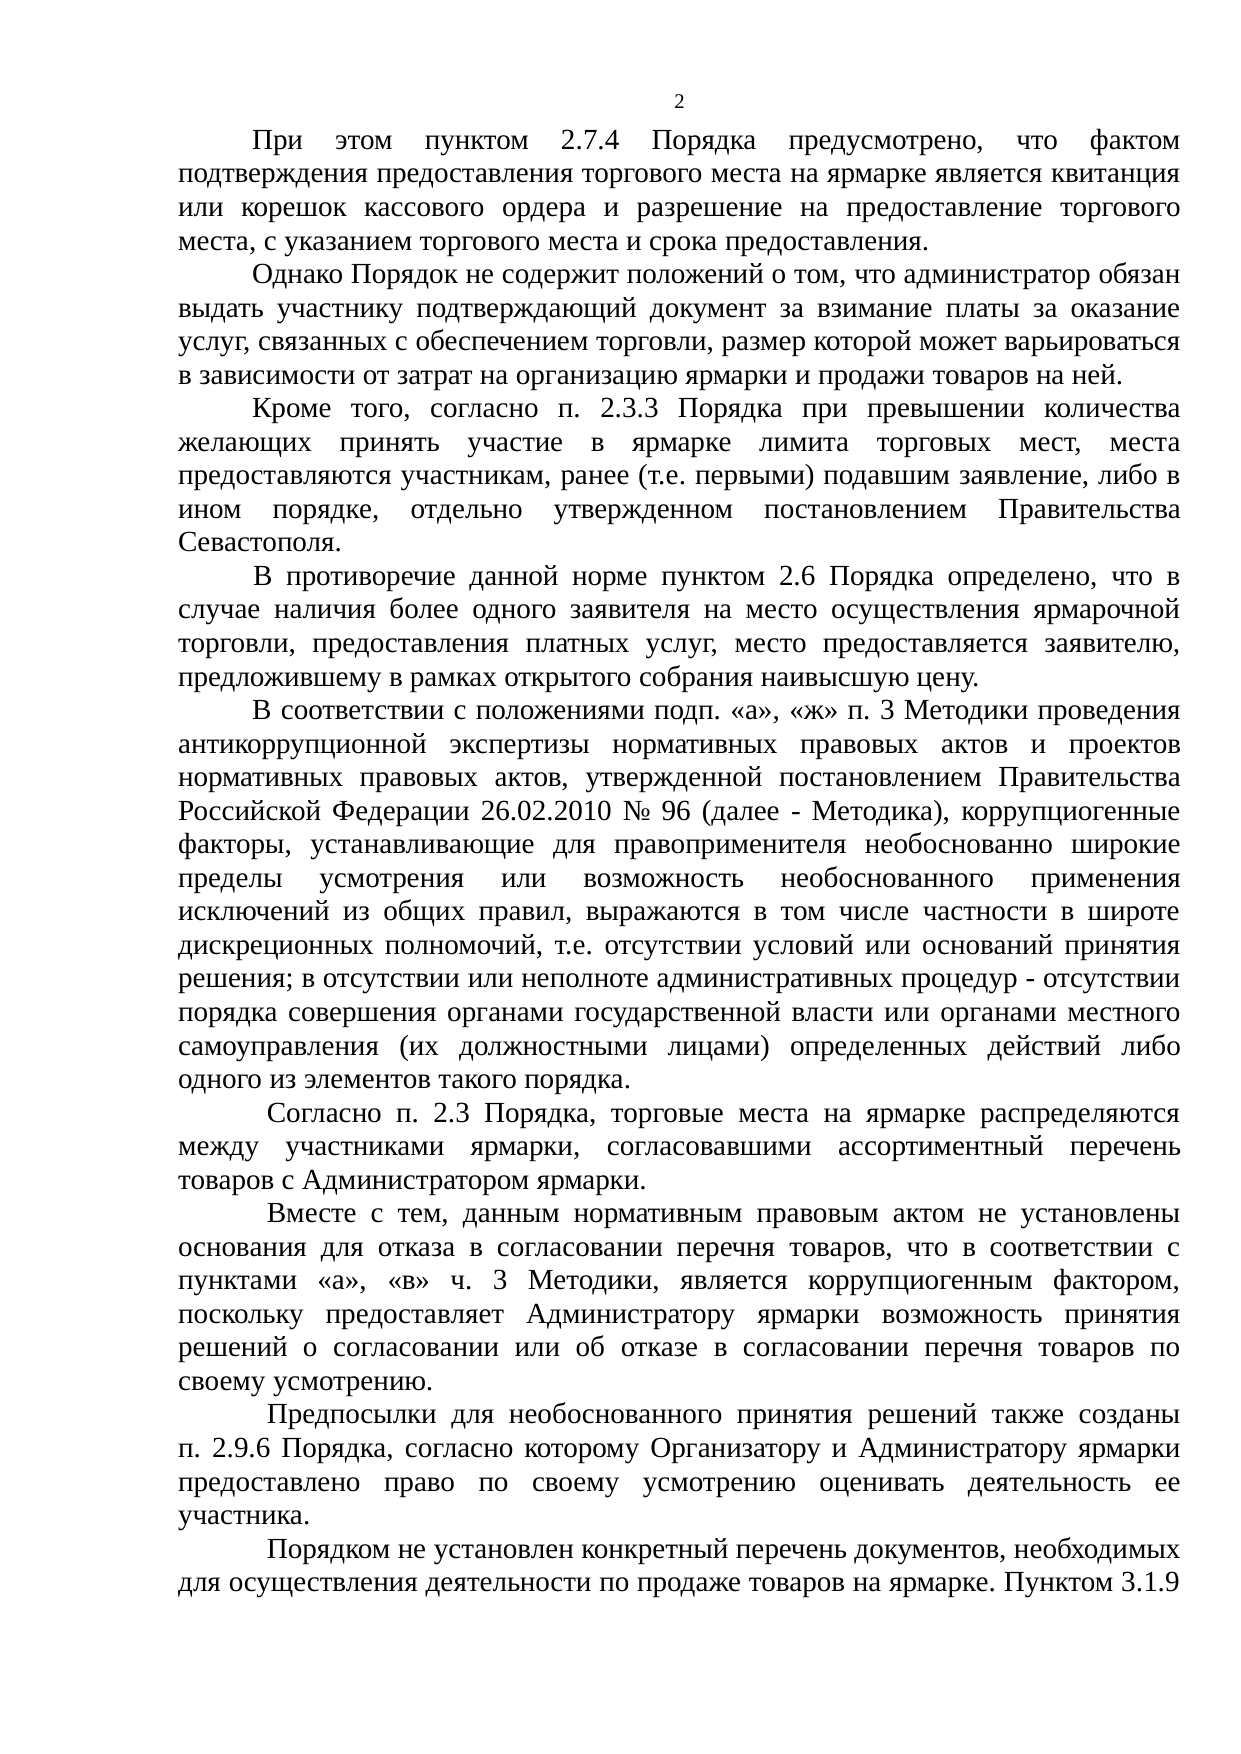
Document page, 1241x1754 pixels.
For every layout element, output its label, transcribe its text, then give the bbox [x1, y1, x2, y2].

text Кроме того, согласно п. 2.3.3 Порядка при превышении количества желающих принять участие в ярмарке лимита торговых мест, места предоставляются участникам, ранее (т.е. первыми) подавшим заявление, либо в ином порядке, отдельно утвержденном постановлением Правительства Севастополя. В противоречие данной норме пунктом 2.6 Порядка определено, что в случае наличия более одного заявителя на место осуществления ярмарочной торговли, предоставления платных услуг, место предоставляется заявителю, предложившему в рамках открытого собрания наивысшую цену. [178, 391, 1181, 692]
text При этом пунктом 2.7.4 Порядка предусмотрено, что фактом подтверждения предоставления торгового места на ярмарке является квитанция или корешок кассового ордера и разрешение на предоставление торгового места, с указанием торгового места и срока предоставления. [178, 122, 1181, 256]
text Предпосылки для необоснованного принятия решений также созданы п. 2.9.6 Порядка, согласно которому Организатору и Администратору ярмарки предоставлено право по своему усмотрению оценивать деятельность ее участника. [178, 1397, 1181, 1531]
text Вместе с тем, данным нормативным правовым актом не установлены основания для отказа в согласовании перечня товаров, что в соответствии с пунктами «а», «в» ч. 3 Методики, является коррупциогенным фактором, поскольку предоставляет Администратору ярмарки возможность принятия решений о согласовании или об отказе в согласовании перечня товаров по своему усмотрению. [178, 1196, 1181, 1397]
text В соответствии с положениями подп. «а», «ж» п. 3 Методики проведения антикоррупционной экспертизы нормативных правовых актов и проектов нормативных правовых актов, утвержденной постановлением Правительства Российской Федерации 26.02.2010 № 96 (далее - Методика), коррупциогенные факторы, устанавливающие для правоприменителя необоснованно широкие пределы усмотрения или возможность необоснованного применения исключений из общих правил, выражаются в том числе частности в широте дискреционных полномочий, т.е. отсутствии условий или оснований принятия решения; в отсутствии или неполноте административных процедур - отсутствии порядка совершения органами государственной власти или органами местного самоуправления (их должностными лицами) определенных действий либо одного из элементов такого порядка. [178, 692, 1181, 1095]
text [178, 1531, 1181, 1598]
text Согласно п. 2.3 Порядка, торговые места на ярмарке распределяются между участниками ярмарки, согласовавшими ассортиментный перечень товаров с Администратором ярмарки. [178, 1095, 1181, 1196]
text Однако Порядок не содержит положений о том, что администратор обязан выдать участнику подтверждающий документ за взимание платы за оказание услуг, связанных с обеспечением торговли, размер которой может варьироваться в зависимости от затрат на организацию ярмарки и продажи товаров на ней. [178, 256, 1181, 391]
